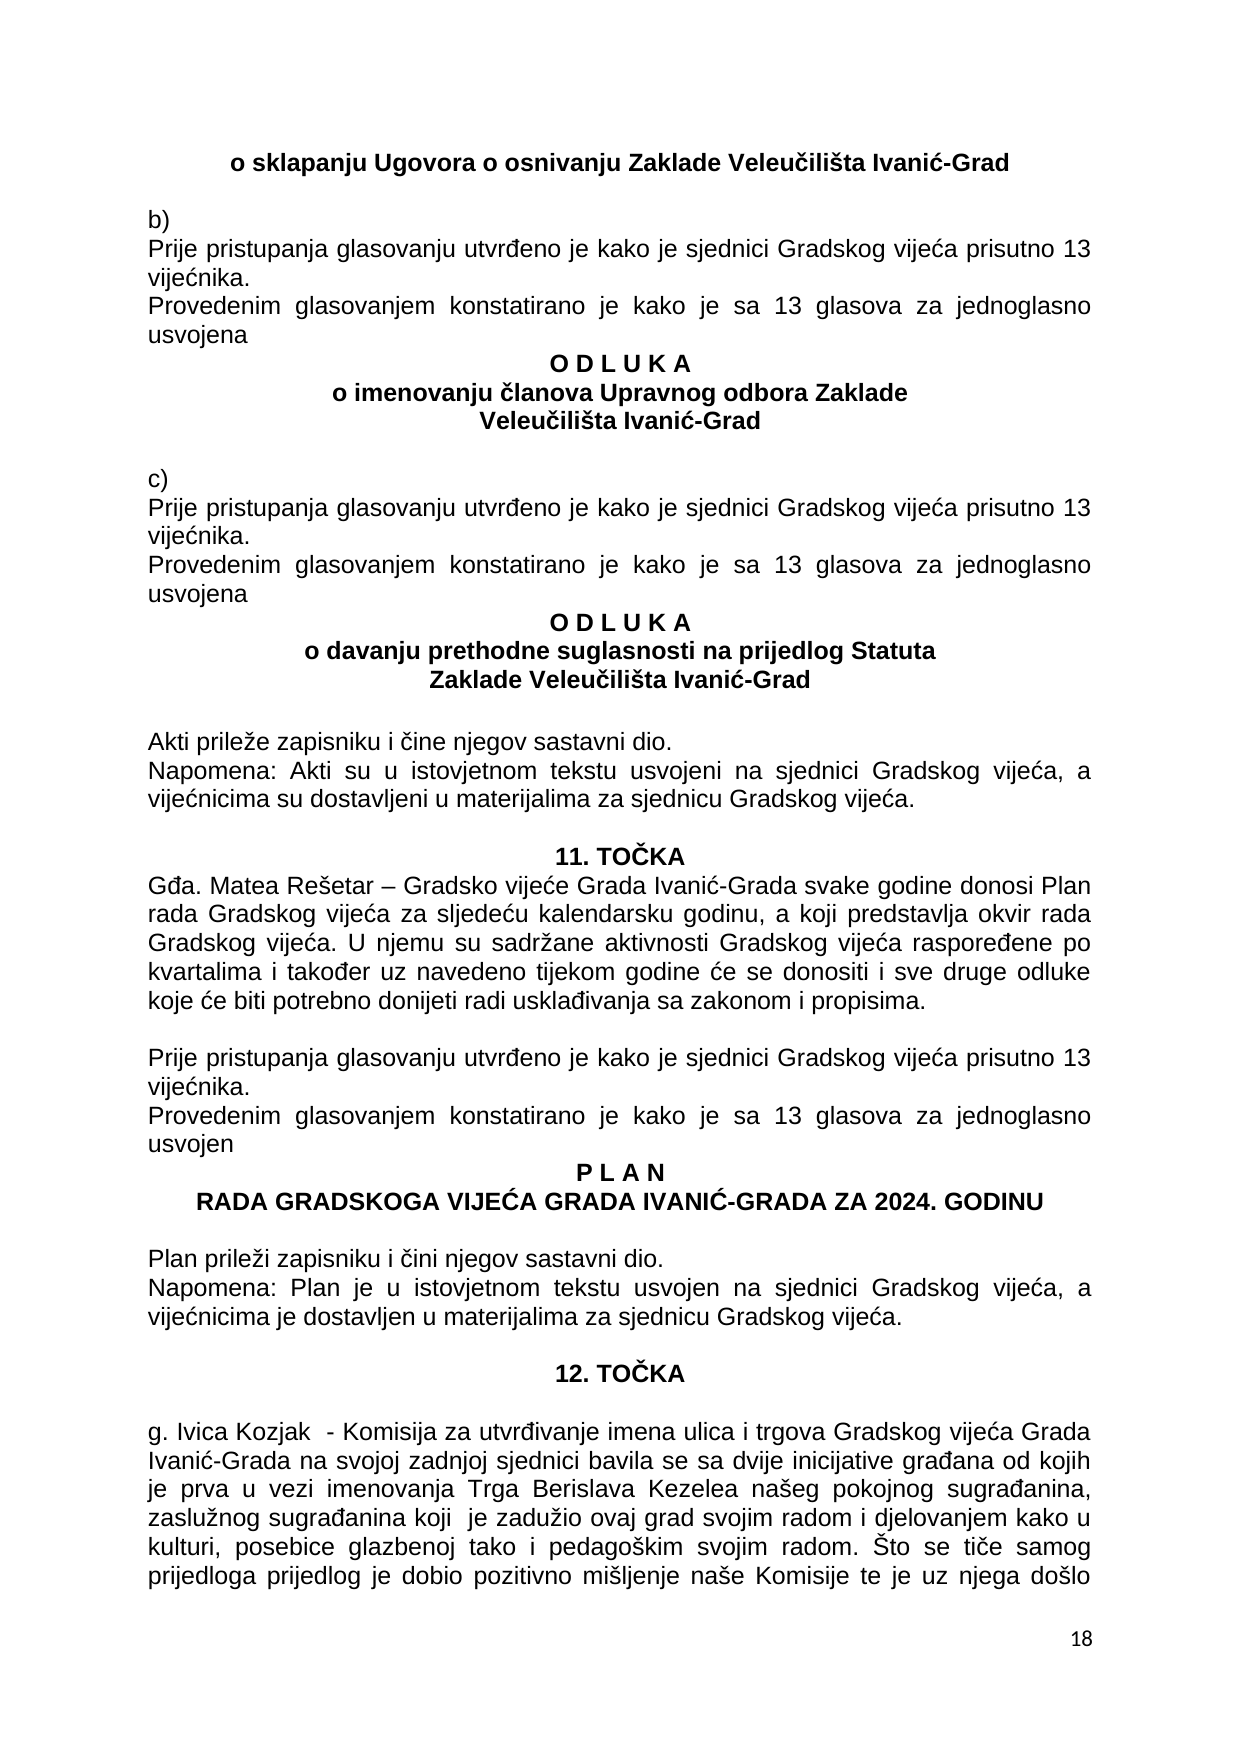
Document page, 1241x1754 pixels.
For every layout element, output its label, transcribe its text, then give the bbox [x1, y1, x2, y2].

text P L A N [148, 1158, 1093, 1187]
text c) [148, 464, 1093, 493]
text 12. TOČKA [148, 1359, 1093, 1388]
text o sklapanju Ugovora o osnivanju Zaklade Veleučilišta Ivanić-Grad [148, 148, 1093, 176]
text O D L U K A [148, 608, 1093, 636]
text Napomena: Plan je u istovjetnom tekstu usvojen na sjednici Gradskog vijeća, a vijećnicima je dostavljen u materijalima za sjednicu Gradskog vijeća. [148, 1273, 1093, 1331]
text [148, 234, 1093, 291]
text Napomena: Akti su u istovjetnom tekstu usvojeni na sjednici Gradskog vijeća, a vijećnicima su dostavljeni u materijalima za sjednicu Gradskog vijeća. [148, 756, 1093, 813]
text O D L U K A [148, 349, 1093, 378]
text Plan prileži zapisniku i čini njegov sastavni dio. [148, 1244, 1093, 1273]
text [148, 1417, 1093, 1589]
text Prije pristupanja glasovanju utvrđeno je kako je sjednici Gradskog vijeća prisutno 13 vijećnika. [148, 1043, 1093, 1101]
text o davanju prethodne suglasnosti na prijedlog Statuta [148, 636, 1093, 665]
text Provedenim glasovanjem konstatirano je kako je sa 13 glasova za jednoglasno usvojena [148, 550, 1093, 608]
text Provedenim glasovanjem konstatirano je kako je sa 13 glasova za jednoglasno usvojen [148, 1101, 1093, 1158]
text o imenovanju članova Upravnog odbora Zaklade [148, 378, 1093, 406]
text b) [148, 205, 1093, 234]
text Prije pristupanja glasovanju utvrđeno je kako je sjednici Gradskog vijeća prisutno 13 vijećnika. [148, 493, 1093, 550]
text Akti prileže zapisniku i čine njegov sastavni dio. [148, 727, 1093, 756]
text RADA GRADSKOGA VIJEĆA GRADA IVANIĆ-GRADA ZA 2024. GODINU [148, 1187, 1093, 1216]
text Provedenim glasovanjem konstatirano je kako je sa 13 glasova za jednoglasno usvojena [148, 291, 1093, 349]
text Gđa. Matea Rešetar – Gradsko vijeće Grada Ivanić-Grada svake godine donosi Plan rada Gradskog vijeća za sljedeću kalendarsku godinu, a koji predstavlja okvir rada Gradskog vijeća. U njemu su sadržane aktivnosti Gradskog vijeća raspoređene po kvartalima i također uz navedeno tijekom godine će se donositi i sve druge odluke koje će biti potrebno donijeti radi usklađivanja sa zakonom i propisima. [148, 871, 1093, 1014]
text 11. TOČKA [148, 842, 1093, 871]
text Veleučilišta Ivanić-Grad [148, 406, 1093, 435]
text Zaklade Veleučilišta Ivanić-Grad [148, 665, 1093, 694]
